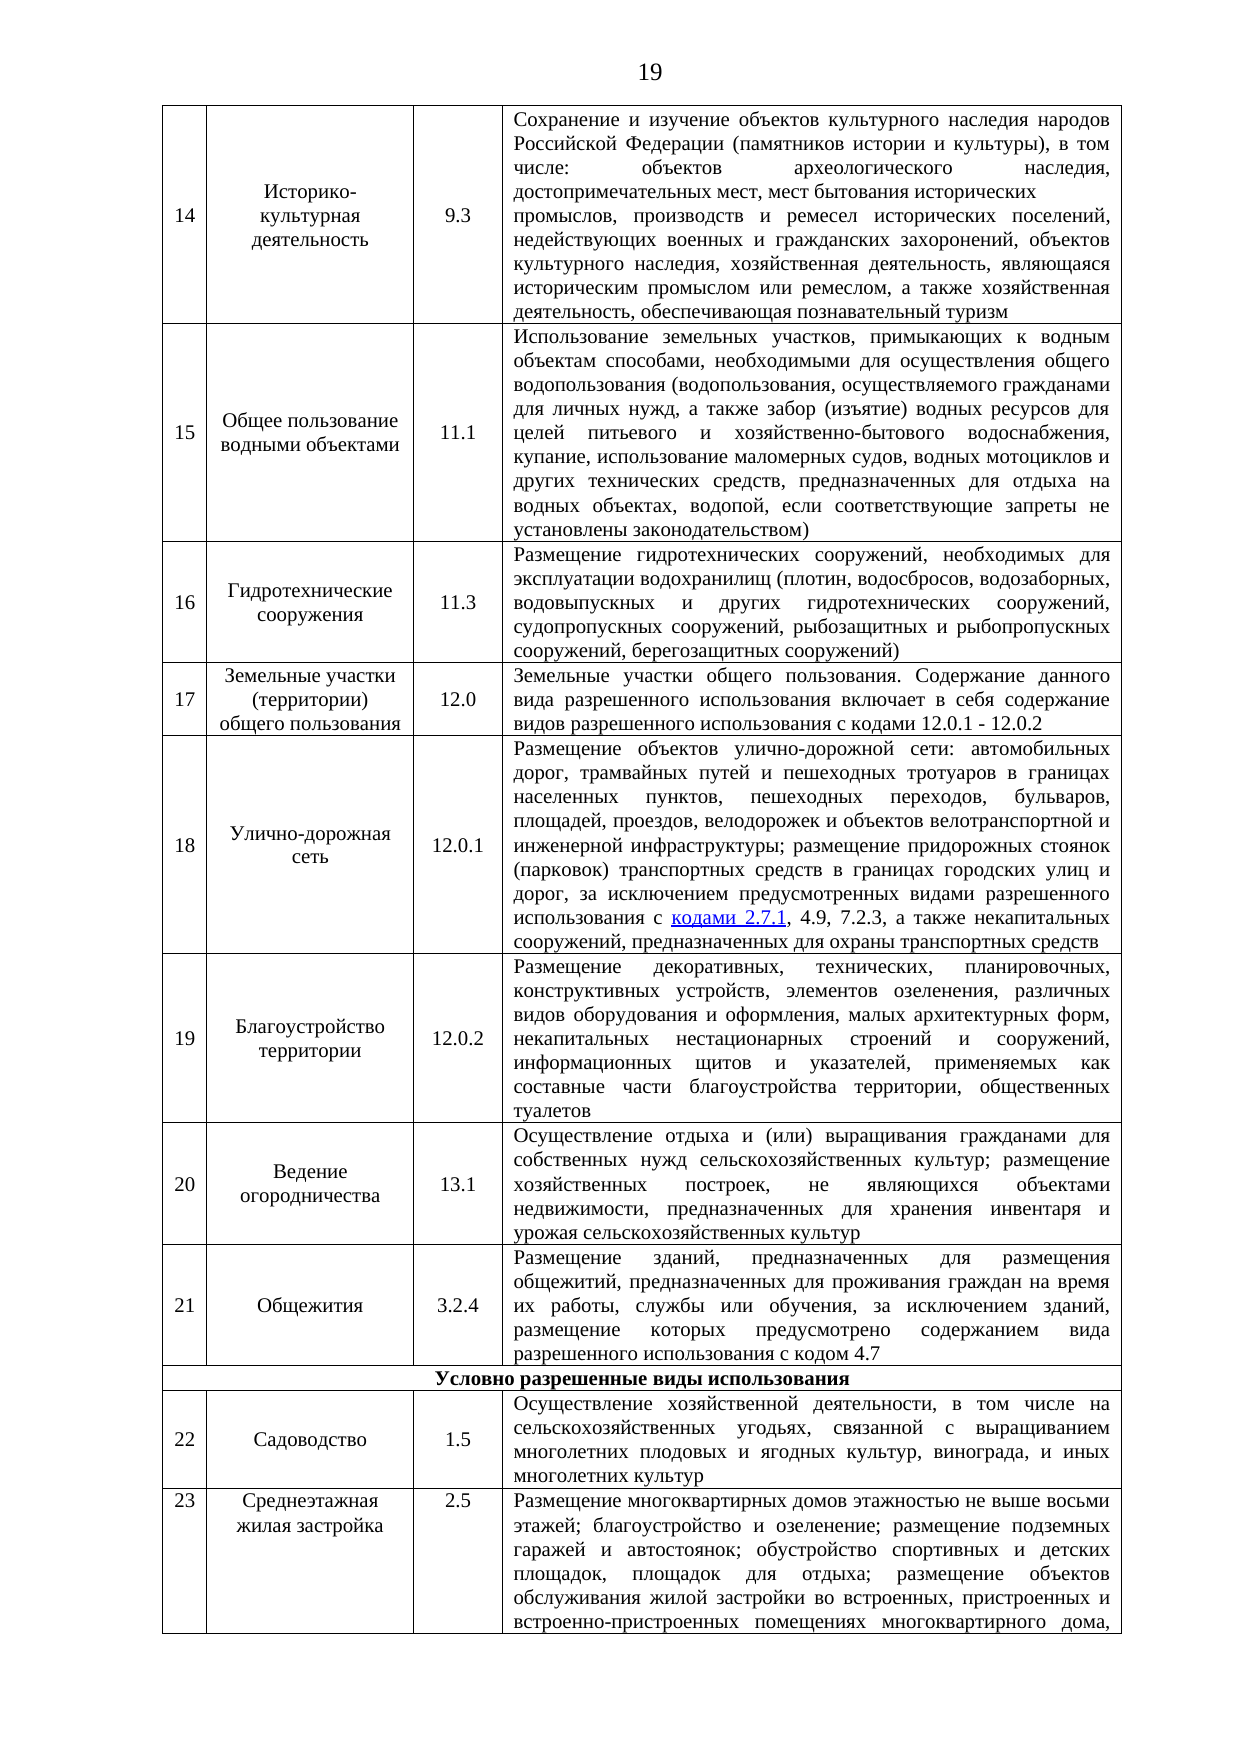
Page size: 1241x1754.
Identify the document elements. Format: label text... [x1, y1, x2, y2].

table_cell 19 [163, 954, 206, 1122]
table_cell Условно разрешенные виды использования [163, 1366, 1121, 1390]
table_cell Осуществление отдыха и (или) выращивания гражданами для собственных нужд сельскохозяйственных культур; размещение хозяйственных построек, не являющихся объектами недвижимости, предназначенных для хранения инвентаря и урожая сельскохозяйственных культур [503, 1123, 1121, 1244]
table_cell Размещение декоративных, технических, планировочных, конструктивных устройств, элементов озеленения, различных видов оборудования и оформления, малых архитектурных форм, некапитальных нестационарных строений и сооружений, информационных щитов и указателей, применяемых как составные части благоустройства территории, общественных туалетов [503, 954, 1121, 1122]
table_cell Размещение объектов улично-дорожной сети: автомобильных дорог, трамвайных путей и пешеходных тротуаров в границах населенных пунктов, пешеходных переходов, бульваров, площадей, проездов, велодорожек и объектов велотранспортной и инженерной инфраструктуры; размещение придорожных стоянок (парковок) транспортных средств в границах городских улиц и дорог, за исключением предусмотренных видами разрешенного использования с кодами 2.7.1, 4.9, 7.2.3, а также некапитальных сооружений, предназначенных для охраны транспортных средств [503, 736, 1121, 953]
table_cell 2.5 [414, 1489, 502, 1633]
table_cell 12.0.1 [414, 736, 502, 953]
table_cell Земельные участки общего пользования. Содержание данного вида разрешенного использования включает в себя содержание видов разрешенного использования с кодами 12.0.1 - 12.0.2 [503, 663, 1121, 735]
table_cell 12.0 [414, 663, 502, 735]
table_cell 11.1 [414, 324, 502, 541]
table_cell 21 [163, 1245, 206, 1365]
table_cell 18 [163, 736, 206, 953]
table_cell 14 [163, 106, 206, 323]
table_cell 16 [163, 542, 206, 662]
table_cell Благоустройство территории [207, 954, 413, 1122]
table_cell 11.3 [414, 542, 502, 662]
table_cell 20 [163, 1123, 206, 1244]
table_cell 1.5 [414, 1391, 502, 1487]
table_cell Садоводство [207, 1391, 413, 1487]
table_cell Земельные участки (территории) общего пользования [207, 663, 413, 735]
table_cell Общее пользование водными объектами [207, 324, 413, 541]
table_cell Размещение зданий, предназначенных для размещения общежитий, предназначенных для проживания граждан на время их работы, службы или обучения, за исключением зданий, размещение которых предусмотрено содержанием вида разрешенного использования с кодом 4.7 [503, 1245, 1121, 1365]
table_cell 15 [163, 324, 206, 541]
table_cell 22 [163, 1391, 206, 1487]
table_cell 13.1 [414, 1123, 502, 1244]
table_cell Улично-дорожная сеть [207, 736, 413, 953]
table_cell Общежития [207, 1245, 413, 1365]
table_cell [503, 1489, 1121, 1633]
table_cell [207, 1489, 413, 1633]
table_cell Использование земельных участков, примыкающих к водным объектам способами, необходимыми для осуществления общего водопользования (водопользования, осуществляемого гражданами для личных нужд, а также забор (изъятие) водных ресурсов для целей питьевого и хозяйственно-бытового водоснабжения, купание, использование маломерных судов, водных мотоциклов и других технических средств, предназначенных для отдыха на водных объектах, водопой, если соответствующие запреты не установлены законодательством) [503, 324, 1121, 541]
table_cell 23 [163, 1489, 206, 1633]
table_cell 12.0.2 [414, 954, 502, 1122]
table_cell Гидротехнические сооружения [207, 542, 413, 662]
table_cell Сохранение и изучение объектов культурного наследия народов Российской Федерации (памятников истории и культуры), в том числе: объектов археологического наследия, достопримечательных мест, мест бытования исторических промыслов, производств и ремесел исторических поселений, недействующих военных и гражданских захоронений, объектов культурного наследия, хозяйственная деятельность, являющаяся историческим промыслом или ремеслом, а также хозяйственная деятельность, обеспечивающая познавательный туризм [503, 106, 1121, 323]
table_cell Историко-культурная деятельность [207, 106, 413, 323]
table_cell Ведение огородничества [207, 1123, 413, 1244]
table_cell 9.3 [414, 106, 502, 323]
table_cell 3.2.4 [414, 1245, 502, 1365]
table_cell Осуществление хозяйственной деятельности, в том числе на сельскохозяйственных угодьях, связанной с выращиванием многолетних плодовых и ягодных культур, винограда, и иных многолетних культур [503, 1391, 1121, 1487]
table_cell 17 [163, 663, 206, 735]
table_cell Размещение гидротехнических сооружений, необходимых для эксплуатации водохранилищ (плотин, водосбросов, водозаборных, водовыпускных и других гидротехнических сооружений, судопропускных сооружений, рыбозащитных и рыбопропускных сооружений, берегозащитных сооружений) [503, 542, 1121, 662]
